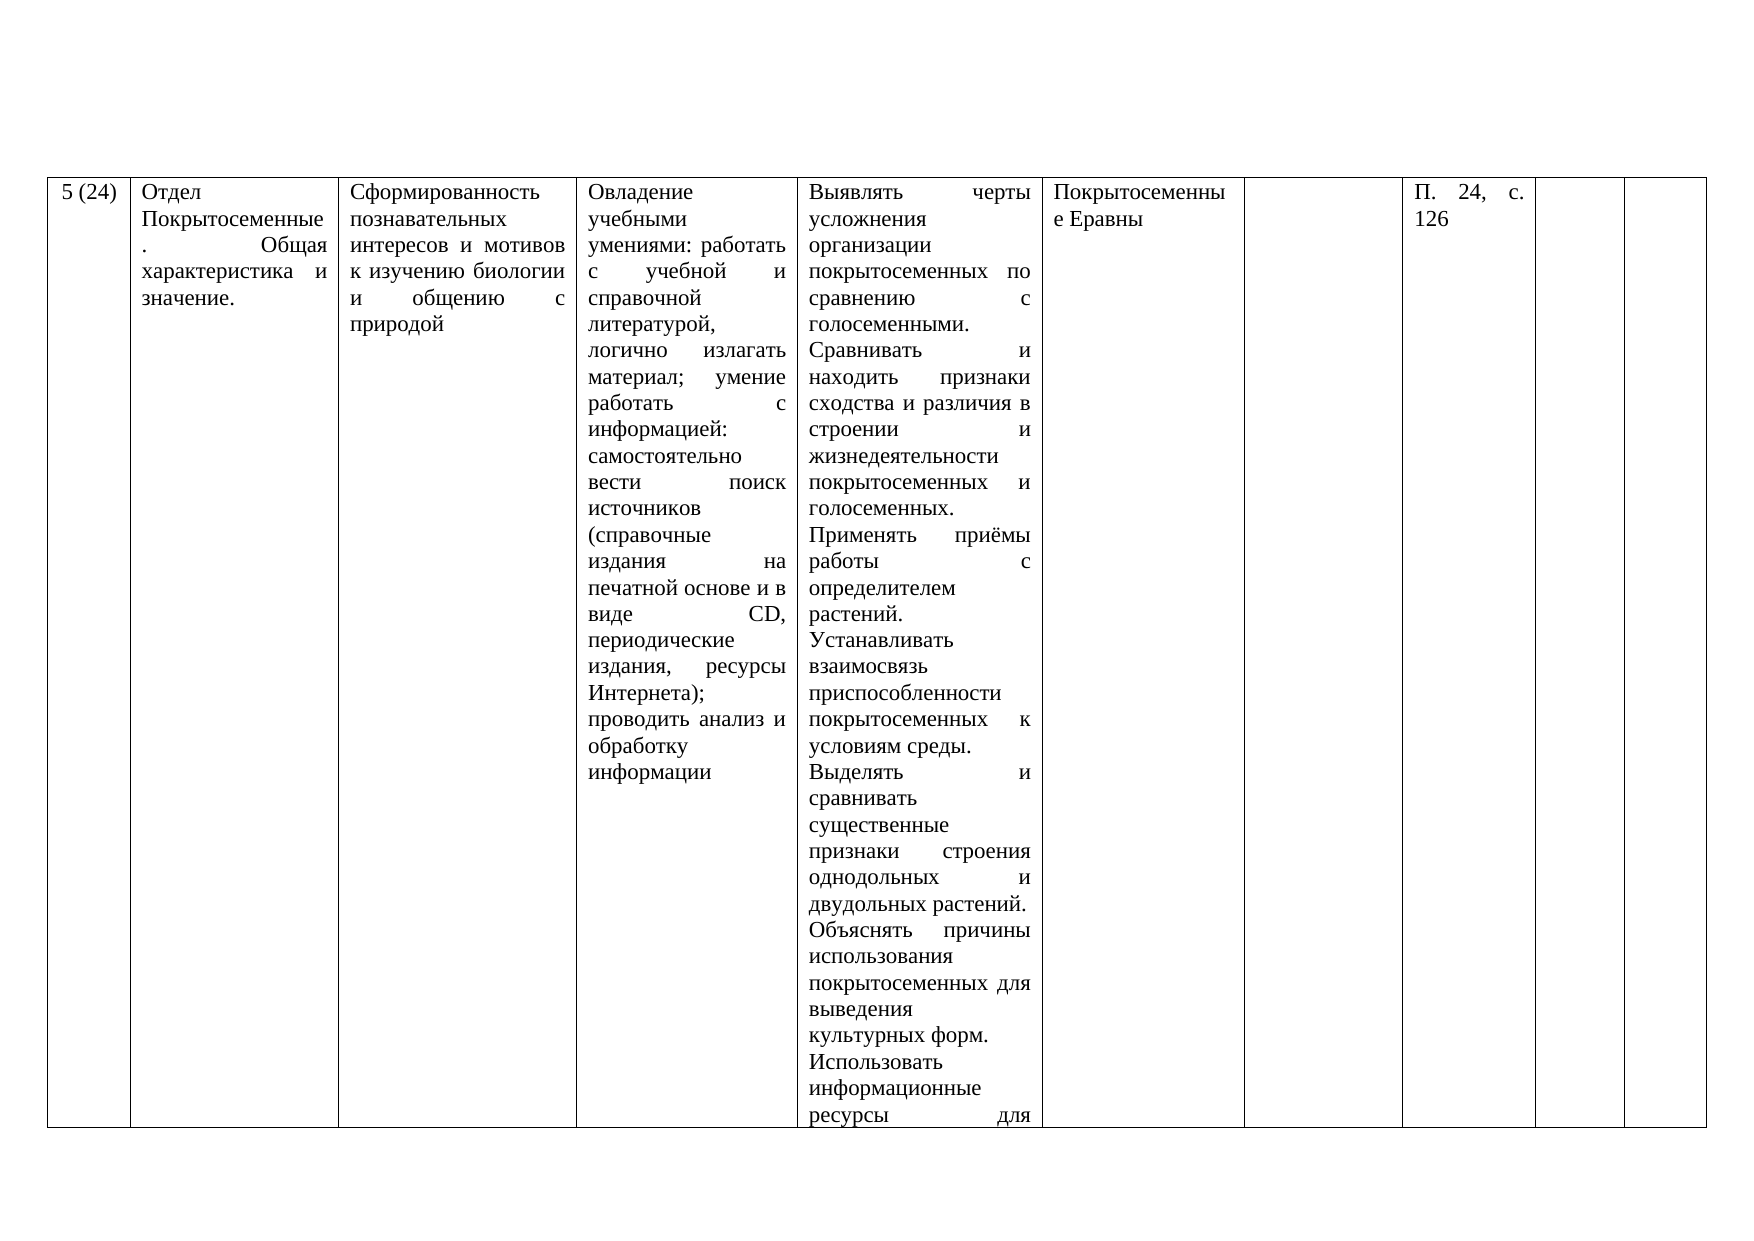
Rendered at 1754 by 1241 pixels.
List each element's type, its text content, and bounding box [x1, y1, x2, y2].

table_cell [339, 178, 576, 1127]
table_cell [1245, 178, 1402, 1127]
table_cell [1625, 178, 1706, 1127]
table_cell П. 24, с. 126 [1403, 178, 1535, 1127]
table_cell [1043, 178, 1244, 1127]
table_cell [798, 178, 1042, 1127]
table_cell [131, 178, 338, 1127]
table_cell [1536, 178, 1624, 1127]
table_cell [577, 178, 797, 1127]
table_cell 5 (24) [48, 178, 130, 1127]
